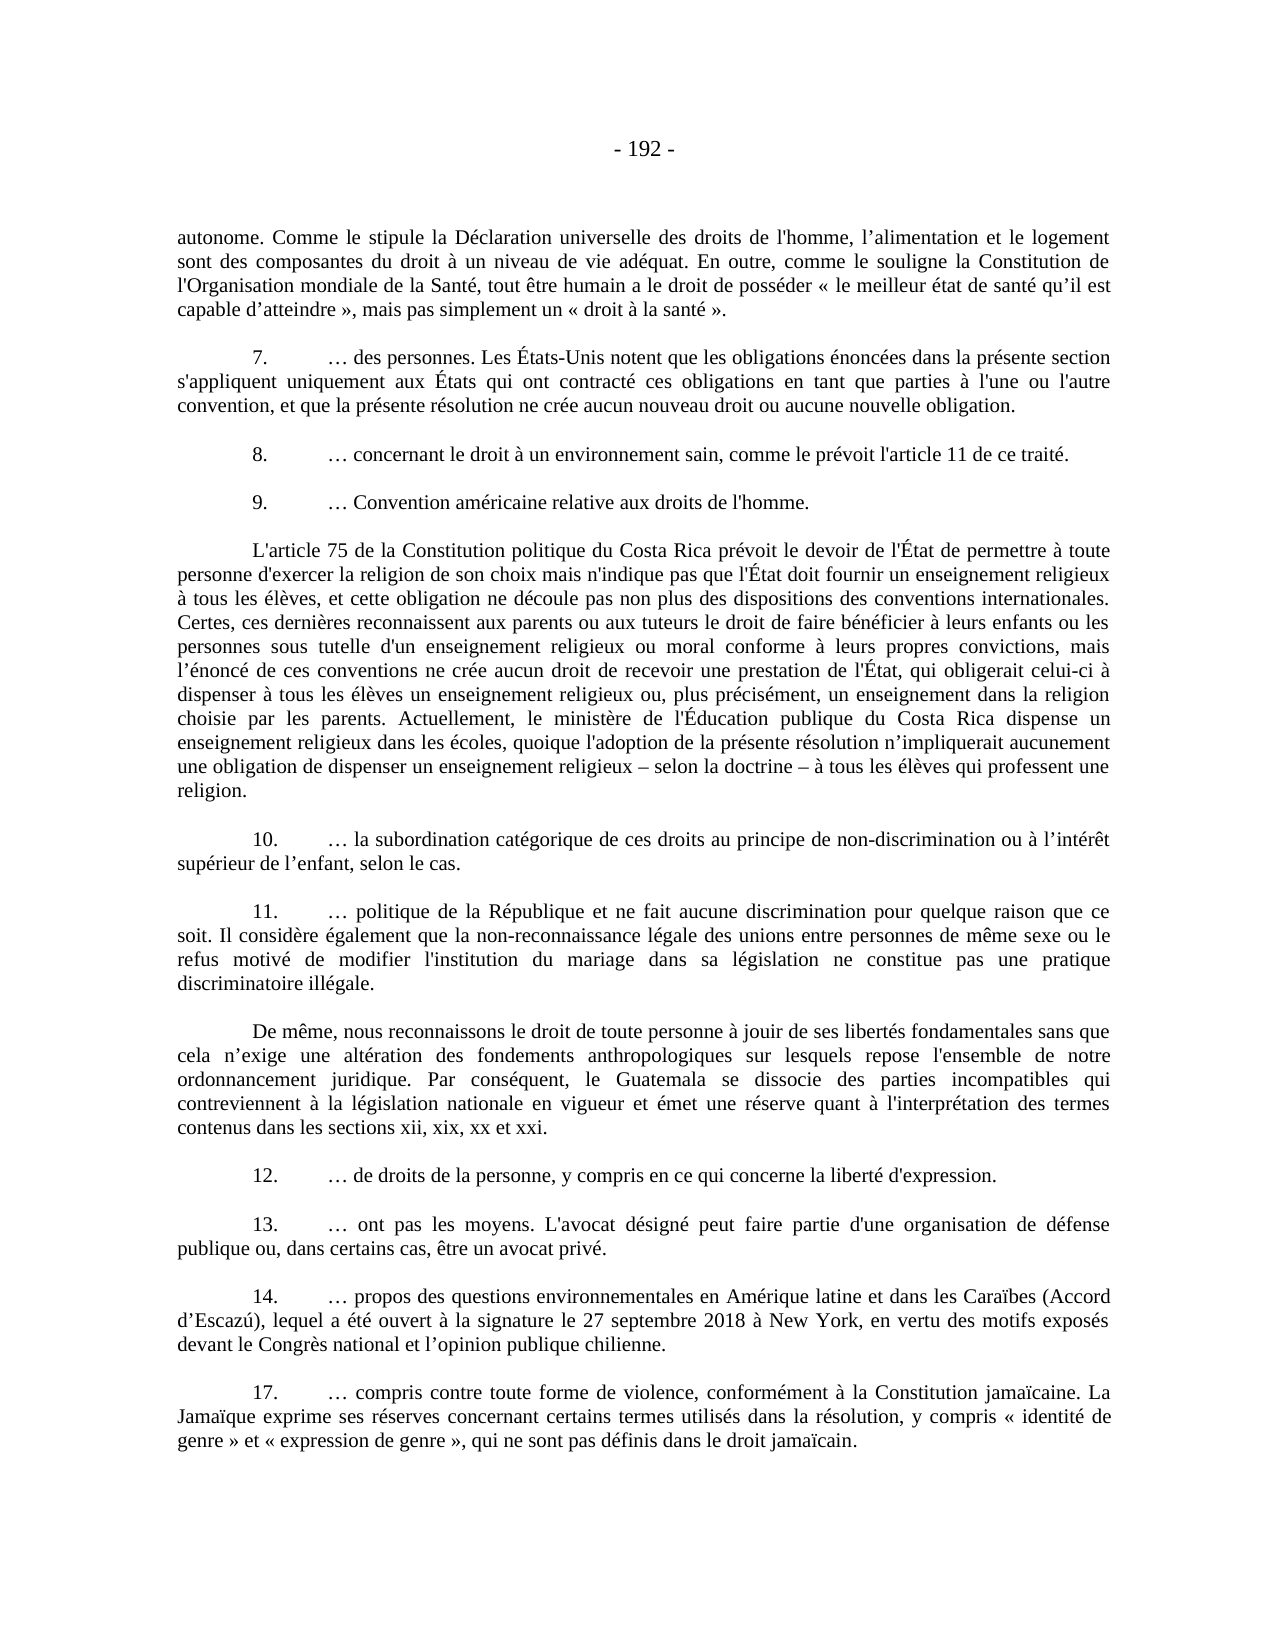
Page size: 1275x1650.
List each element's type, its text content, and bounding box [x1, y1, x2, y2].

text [177, 225, 1111, 321]
text 9. … Convention américaine relative aux droits de l'homme. [177, 490, 1111, 514]
text 7. … des personnes. Les États-Unis notent que les obligations énoncées dans la présente section s'appliquent uniquement aux États qui ont contracté ces obligations en tant que parties à l'une ou l'autre convention, et que la présente résolution ne crée aucun nouveau droit ou aucune nouvelle obligation. [177, 345, 1111, 417]
text De même, nous reconnaissons le droit de toute personne à jouir de ses libertés fondamentales sans que cela n’exige une altération des fondements anthropologiques sur lesquels repose l'ensemble de notre ordonnancement juridique. Par conséquent, le Guatemala se dissocie des parties incompatibles qui contreviennent à la législation nationale en vigueur et émet une réserve quant à l'interprétation des termes contenus dans les sections xii, xix, xx et xxi. [177, 1019, 1111, 1139]
text 8. … concernant le droit à un environnement sain, comme le prévoit l'article 11 de ce traité. [177, 442, 1111, 466]
text 10. … la subordination catégorique de ces droits au principe de non-discrimination ou à l’intérêt supérieur de l’enfant, selon le cas. [177, 827, 1111, 875]
text 17. … compris contre toute forme de violence, conformément à la Constitution jamaïcaine. La Jamaïque exprime ses réserves concernant certains termes utilisés dans la résolution, y compris « identité de genre » et « expression de genre », qui ne sont pas définis dans le droit jamaïcain. [177, 1380, 1111, 1452]
text 14. … propos des questions environnementales en Amérique latine et dans les Caraïbes (Accord d’Escazú), lequel a été ouvert à la signature le 27 septembre 2018 à New York, en vertu des motifs exposés devant le Congrès national et l’opinion publique chilienne. [177, 1284, 1111, 1356]
text L'article 75 de la Constitution politique du Costa Rica prévoit le devoir de l'État de permettre à toute personne d'exercer la religion de son choix mais n'indique pas que l'État doit fournir un enseignement religieux à tous les élèves, et cette obligation ne découle pas non plus des dispositions des conventions internationales. Certes, ces dernières reconnaissent aux parents ou aux tuteurs le droit de faire bénéficier à leurs enfants ou les personnes sous tutelle d'un enseignement religieux ou moral conforme à leurs propres convictions, mais l’énoncé de ces conventions ne crée aucun droit de recevoir une prestation de l'État, qui obligerait celui-ci à dispenser à tous les élèves un enseignement religieux ou, plus précisément, un enseignement dans la religion choisie par les parents. Actuellement, le ministère de l'Éducation publique du Costa Rica dispense un enseignement religieux dans les écoles, quoique l'adoption de la présente résolution n’impliquerait aucunement une obligation de dispenser un enseignement religieux – selon la doctrine – à tous les élèves qui professent une religion. [177, 538, 1111, 802]
text 13. … ont pas les moyens. L'avocat désigné peut faire partie d'une organisation de défense publique ou, dans certains cas, être un avocat privé. [177, 1212, 1111, 1260]
text 11. … politique de la République et ne fait aucune discrimination pour quelque raison que ce soit. Il considère également que la non-reconnaissance légale des unions entre personnes de même sexe ou le refus motivé de modifier l'institution du mariage dans sa législation ne constitue pas une pratique discriminatoire illégale. [177, 899, 1111, 995]
text 12. … de droits de la personne, y compris en ce qui concerne la liberté d'expression. [177, 1163, 1111, 1187]
